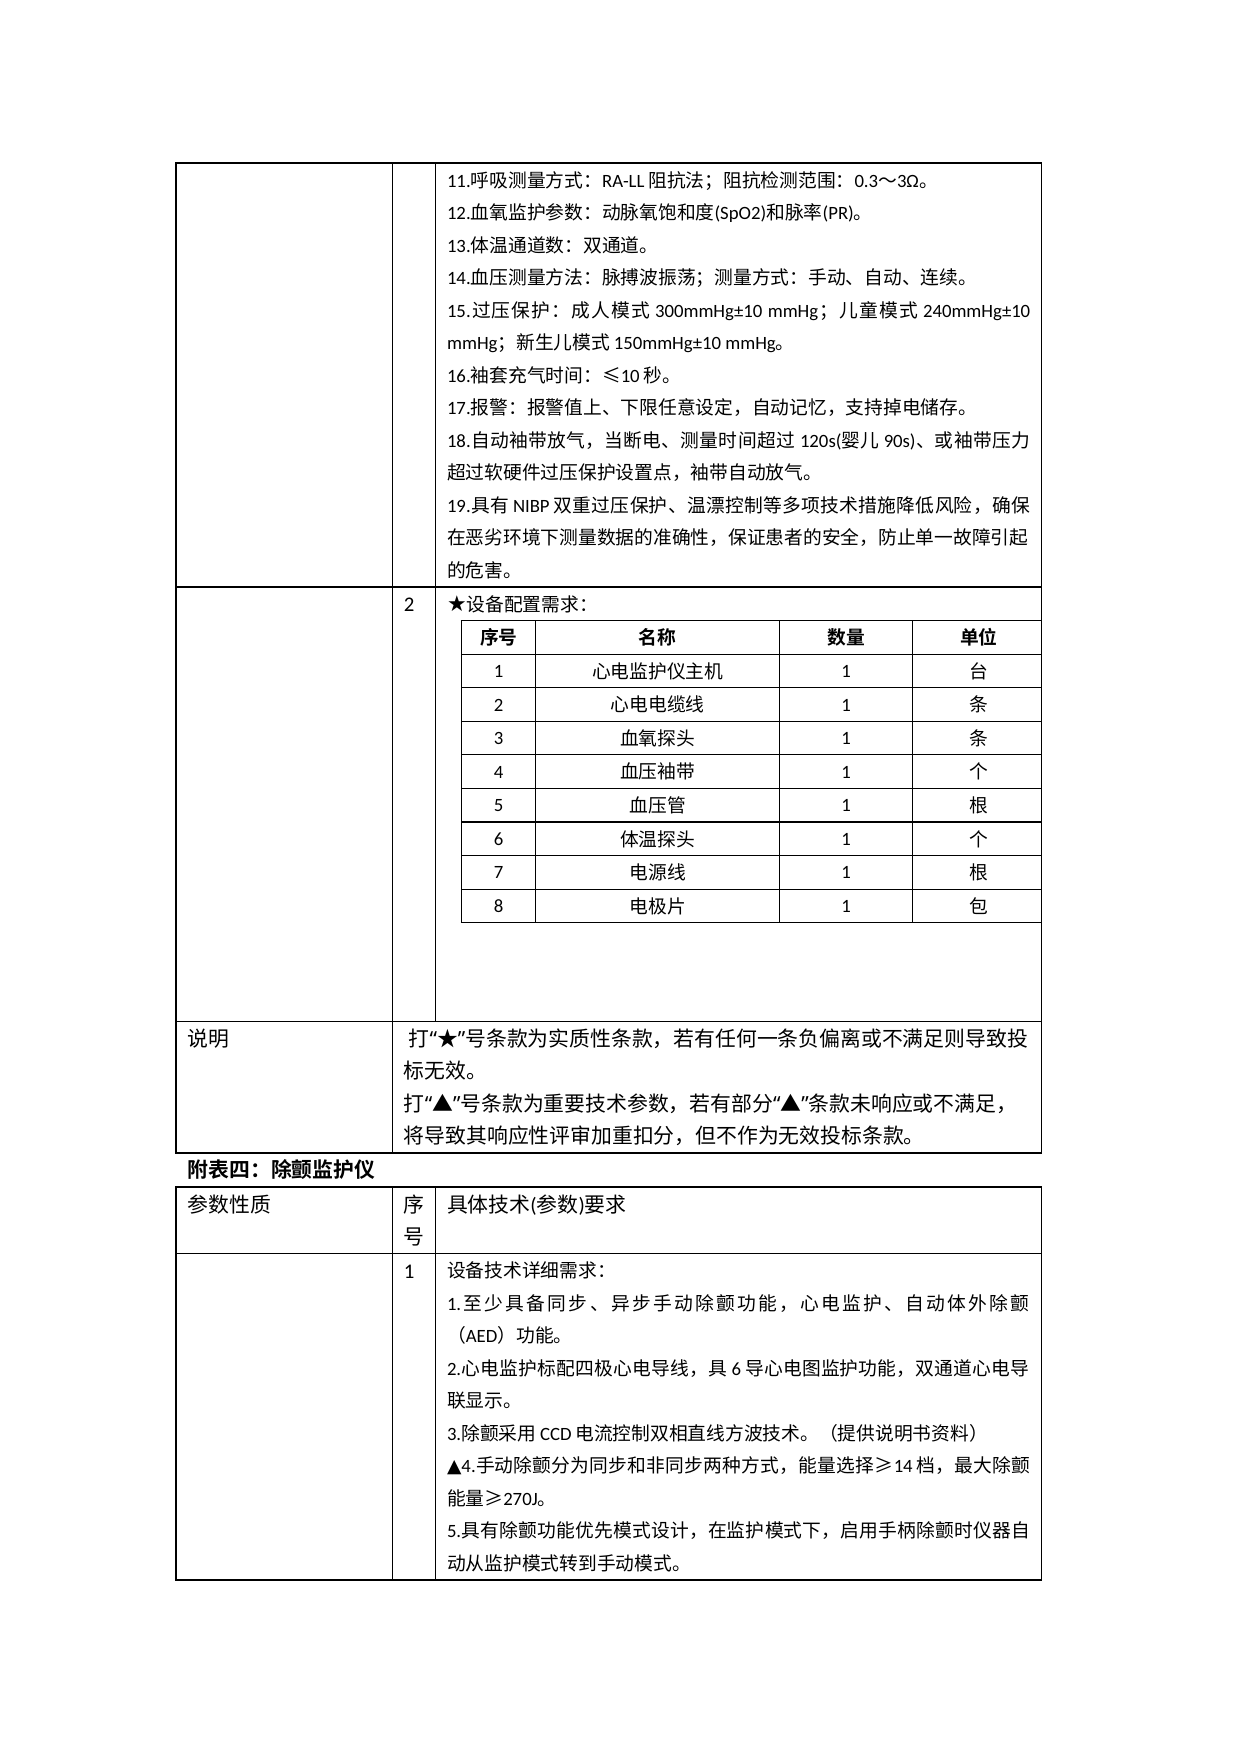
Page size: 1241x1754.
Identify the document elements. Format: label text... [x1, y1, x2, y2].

table_cell 2 [393, 588, 435, 1021]
table_header 序号 [393, 1188, 435, 1253]
table_cell ★设备配置需求： [436, 588, 1041, 1021]
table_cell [436, 164, 1041, 586]
text 附表四：除颤监护仪 [187, 1154, 1053, 1186]
table_cell [177, 1254, 392, 1579]
table_cell [177, 164, 392, 586]
table_header 具体技术(参数)要求 [436, 1188, 1041, 1253]
table_cell 1 [393, 164, 435, 586]
table_cell 打“★”号条款为实质性条款，若有任何一条负偏离或不满足则导致投标无效。 打“▲”号条款为重要技术参数，若有部分“▲”条款未响应或不满足，将导致其响应性评审加重扣分，但不作为无效投标条款。 [393, 1022, 1041, 1152]
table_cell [436, 1254, 1041, 1579]
table_cell [177, 588, 392, 1021]
table_header 参数性质 [177, 1188, 392, 1253]
table_cell 说明 [177, 1022, 392, 1152]
table_cell 1 [393, 1254, 435, 1579]
